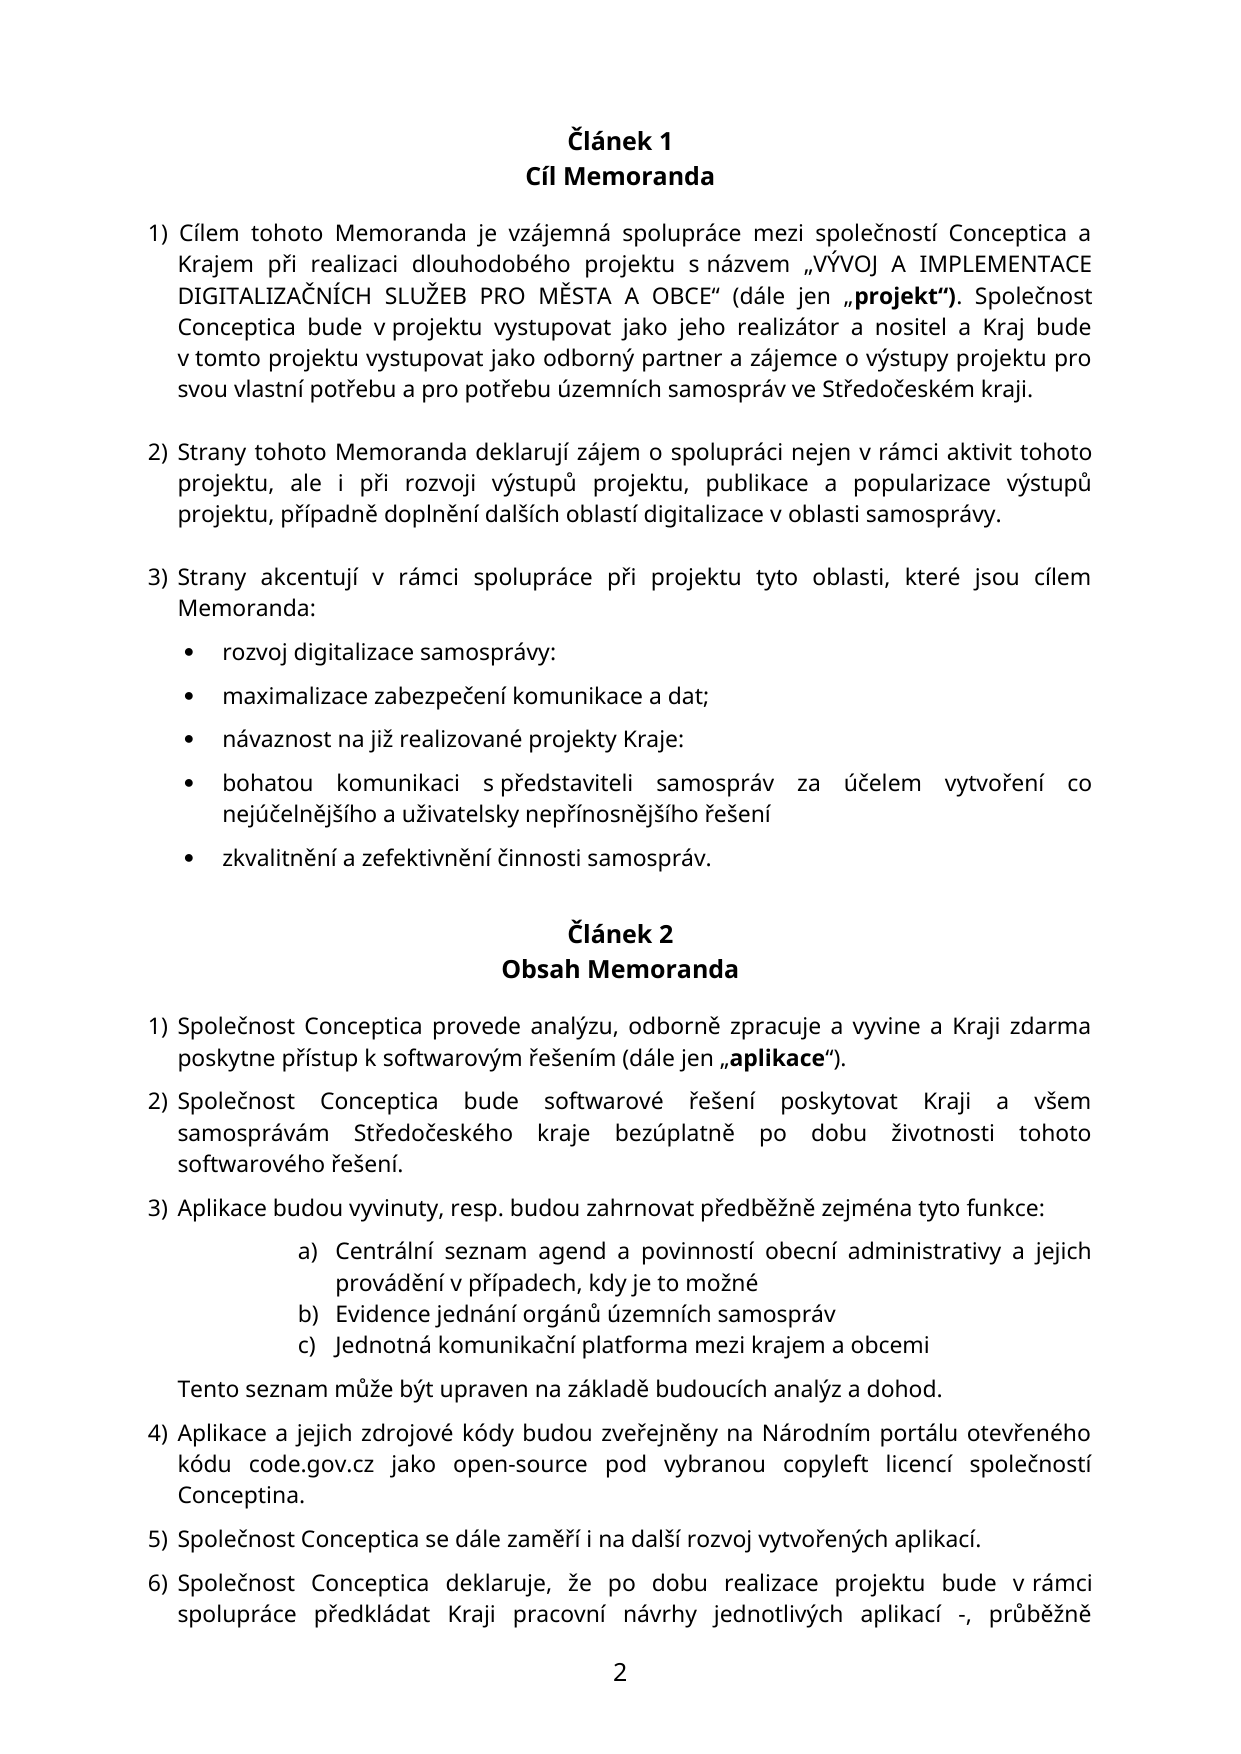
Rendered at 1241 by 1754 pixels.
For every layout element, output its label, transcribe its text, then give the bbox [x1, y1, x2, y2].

list Centrální seznam agend a povinností obecní administrativy a jejich provádění v případech, kdy je to možné [298, 1235, 1092, 1298]
list maximalizace zabezpečení komunikace a dat; [185, 680, 1092, 711]
text Tento seznam může být upraven na základě budoucích analýz a dohod. [177, 1373, 1092, 1404]
list Evidence jednání orgánů územních samospráv [298, 1298, 1092, 1329]
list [148, 1567, 1092, 1629]
list rozvoj digitalizace samosprávy: [185, 636, 1092, 667]
list Společnost Conceptica bude softwarové řešení poskytovat Kraji a všem samosprávám Středočeského kraje bezúplatně po dobu životnosti tohoto softwarového řešení. [148, 1085, 1092, 1179]
text 1) Cílem tohoto Memoranda je vzájemná spolupráce mezi společností Conceptica a Krajem při realizaci dlouhodobého projektu s názvem „VÝVOJ A IMPLEMENTACE DIGITALIZAČNÍCH SLUŽEB PRO MĚSTA A OBCE“ (dále jen „projekt“). Společnost Conceptica bude v projektu vystupovat jako jeho realizátor a nositel a Kraj bude v tomto projektu vystupovat jako odborný partner a zájemce o výstupy projektu pro svou vlastní potřebu a pro potřebu územních samospráv ve Středočeském kraji. [148, 217, 1092, 405]
list Aplikace a jejich zdrojové kódy budou zveřejněny na Národním portálu otevřeného kódu code.gov.cz jako open-source pod vybranou copyleft licencí společností Conceptina. [148, 1417, 1092, 1510]
text Článek 1 [148, 124, 1092, 158]
list Aplikace budou vyvinuty, resp. budou zahrnovat předběžně zejména tyto funkce: [148, 1192, 1092, 1223]
list Jednotná komunikační platforma mezi krajem a obcemi [298, 1329, 1092, 1360]
list Společnost Conceptica provede analýzu, odborně zpracuje a vyvine a Kraji zdarma poskytne přístup k softwarovým řešením (dále jen „aplikace“). [148, 1010, 1092, 1073]
list bohatou komunikaci s představiteli samospráv za účelem vytvoření co nejúčelnějšího a uživatelsky nepřínosnějšího řešení [185, 767, 1092, 830]
list návaznost na již realizované projekty Kraje: [185, 723, 1092, 755]
text 3) Strany akcentují v rámci spolupráce při projektu tyto oblasti, které jsou cílem Memoranda: [148, 561, 1092, 623]
text 2) Strany tohoto Memoranda deklarují zájem o spolupráci nejen v rámci aktivit tohoto projektu, ale i při rozvoji výstupů projektu, publikace a popularizace výstupů projektu, případně doplnění dalších oblastí digitalizace v oblasti samosprávy. [148, 436, 1092, 530]
list zkvalitnění a zefektivnění činnosti samospráv. [185, 842, 1092, 873]
text Cíl Memoranda [148, 158, 1092, 192]
text Obsah Memoranda [148, 951, 1092, 985]
text Článek 2 [148, 917, 1092, 951]
list Společnost Conceptica se dále zaměří i na další rozvoj vytvořených aplikací. [148, 1523, 1092, 1554]
